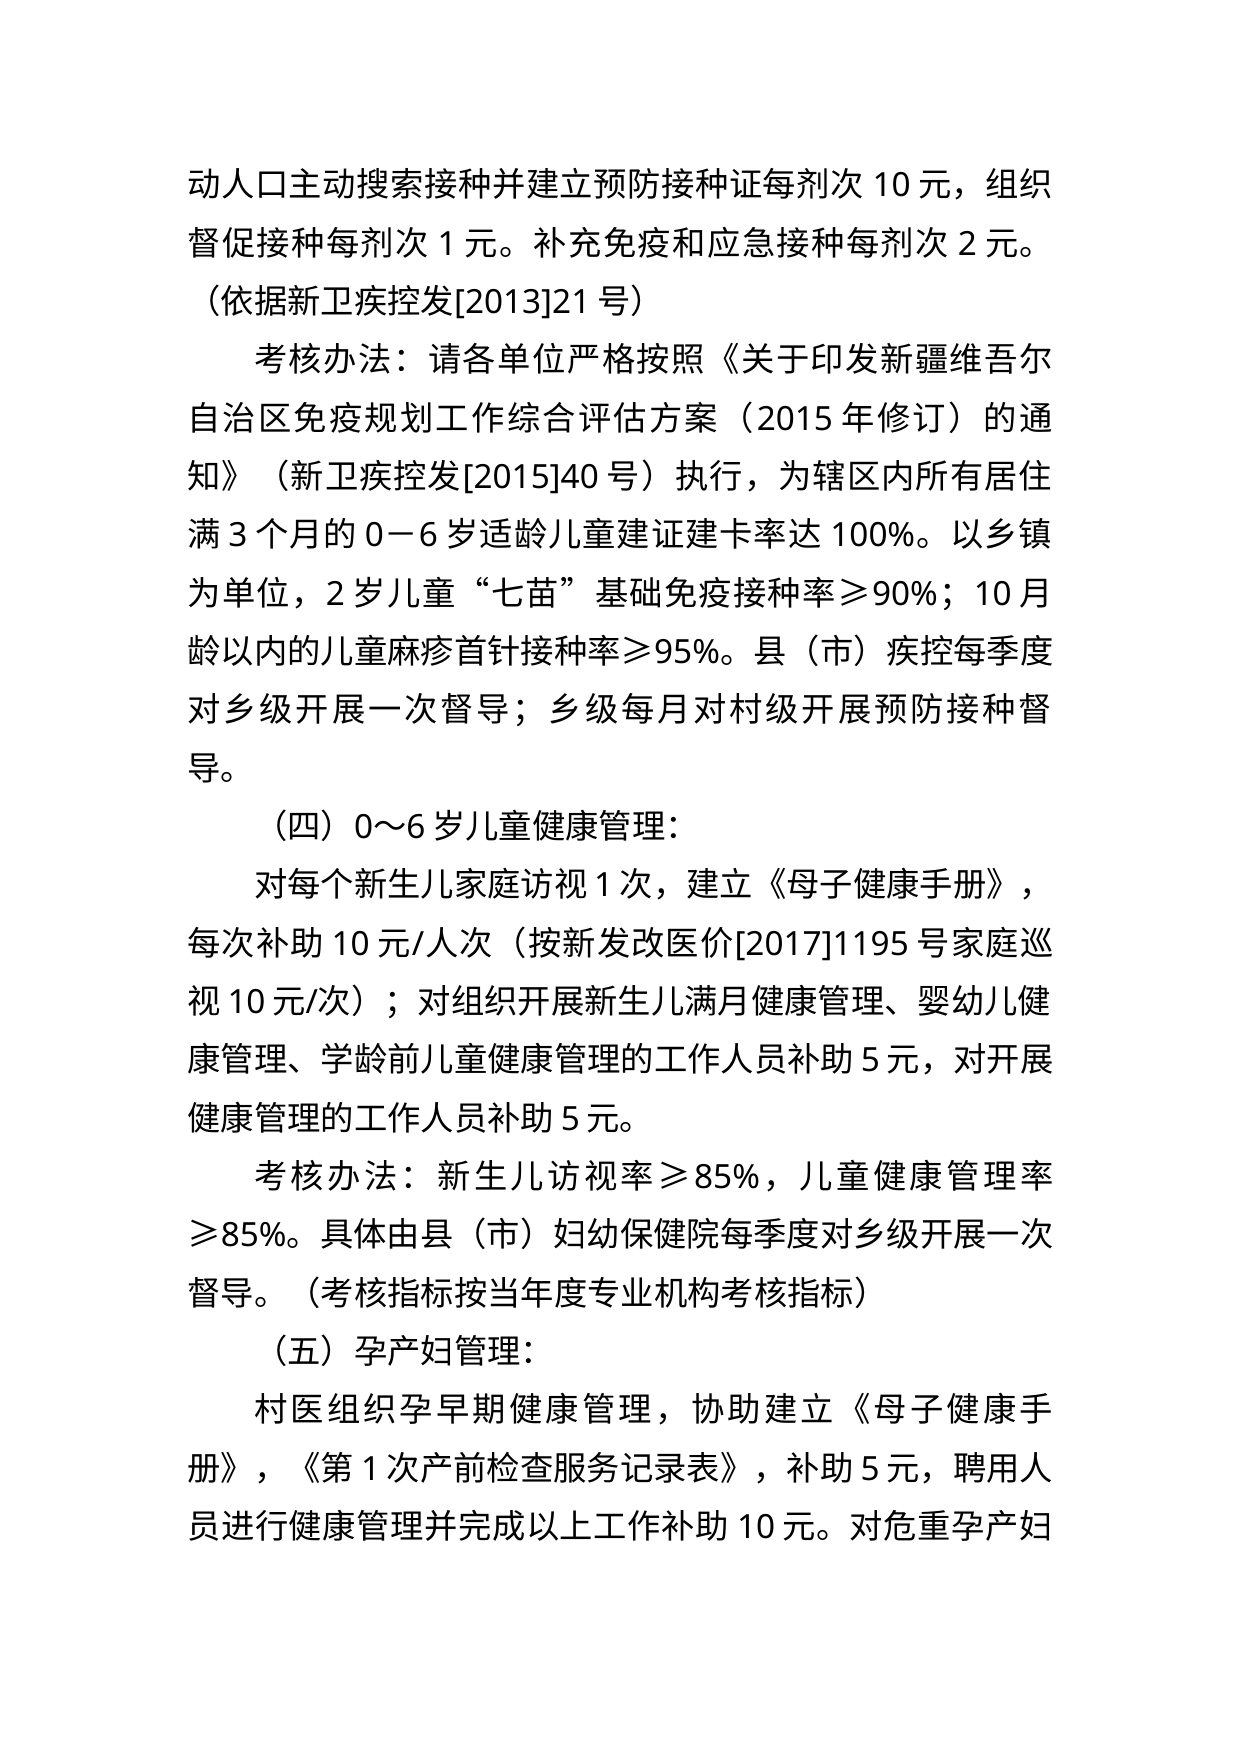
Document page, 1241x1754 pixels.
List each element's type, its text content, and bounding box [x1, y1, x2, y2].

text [187, 150, 1053, 325]
text 考核办法：新生儿访视率≥85%，儿童健康管理率≥85%。具体由县（市）妇幼保健院每季度对乡级开展一次督导。（考核指标按当年度专业机构考核指标） [187, 1142, 1053, 1317]
text （四）0～6岁儿童健康管理： [187, 792, 1053, 850]
text 考核办法：请各单位严格按照《关于印发新疆维吾尔自治区免疫规划工作综合评估方案（2015年修订）的通知》（新卫疾控发[2015]40号）执行，为辖区内所有居住满3个月的0－6岁适龄儿童建证建卡率达100%。以乡镇为单位，2岁儿童“七苗”基础免疫接种率≥90%；10月龄以内的儿童麻疹首针接种率≥95%。县（市）疾控每季度对乡级开展一次督导；乡级每月对村级开展预防接种督导。 [187, 325, 1053, 792]
text （五）孕产妇管理： [187, 1317, 1053, 1375]
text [187, 1375, 1053, 1550]
text 对每个新生儿家庭访视1次，建立《母子健康手册》，每次补助10元/人次（按新发改医价[2017]1195号家庭巡视10元/次）；对组织开展新生儿满月健康管理、婴幼儿健康管理、学龄前儿童健康管理的工作人员补助5元，对开展健康管理的工作人员补助5元。 [187, 850, 1053, 1142]
